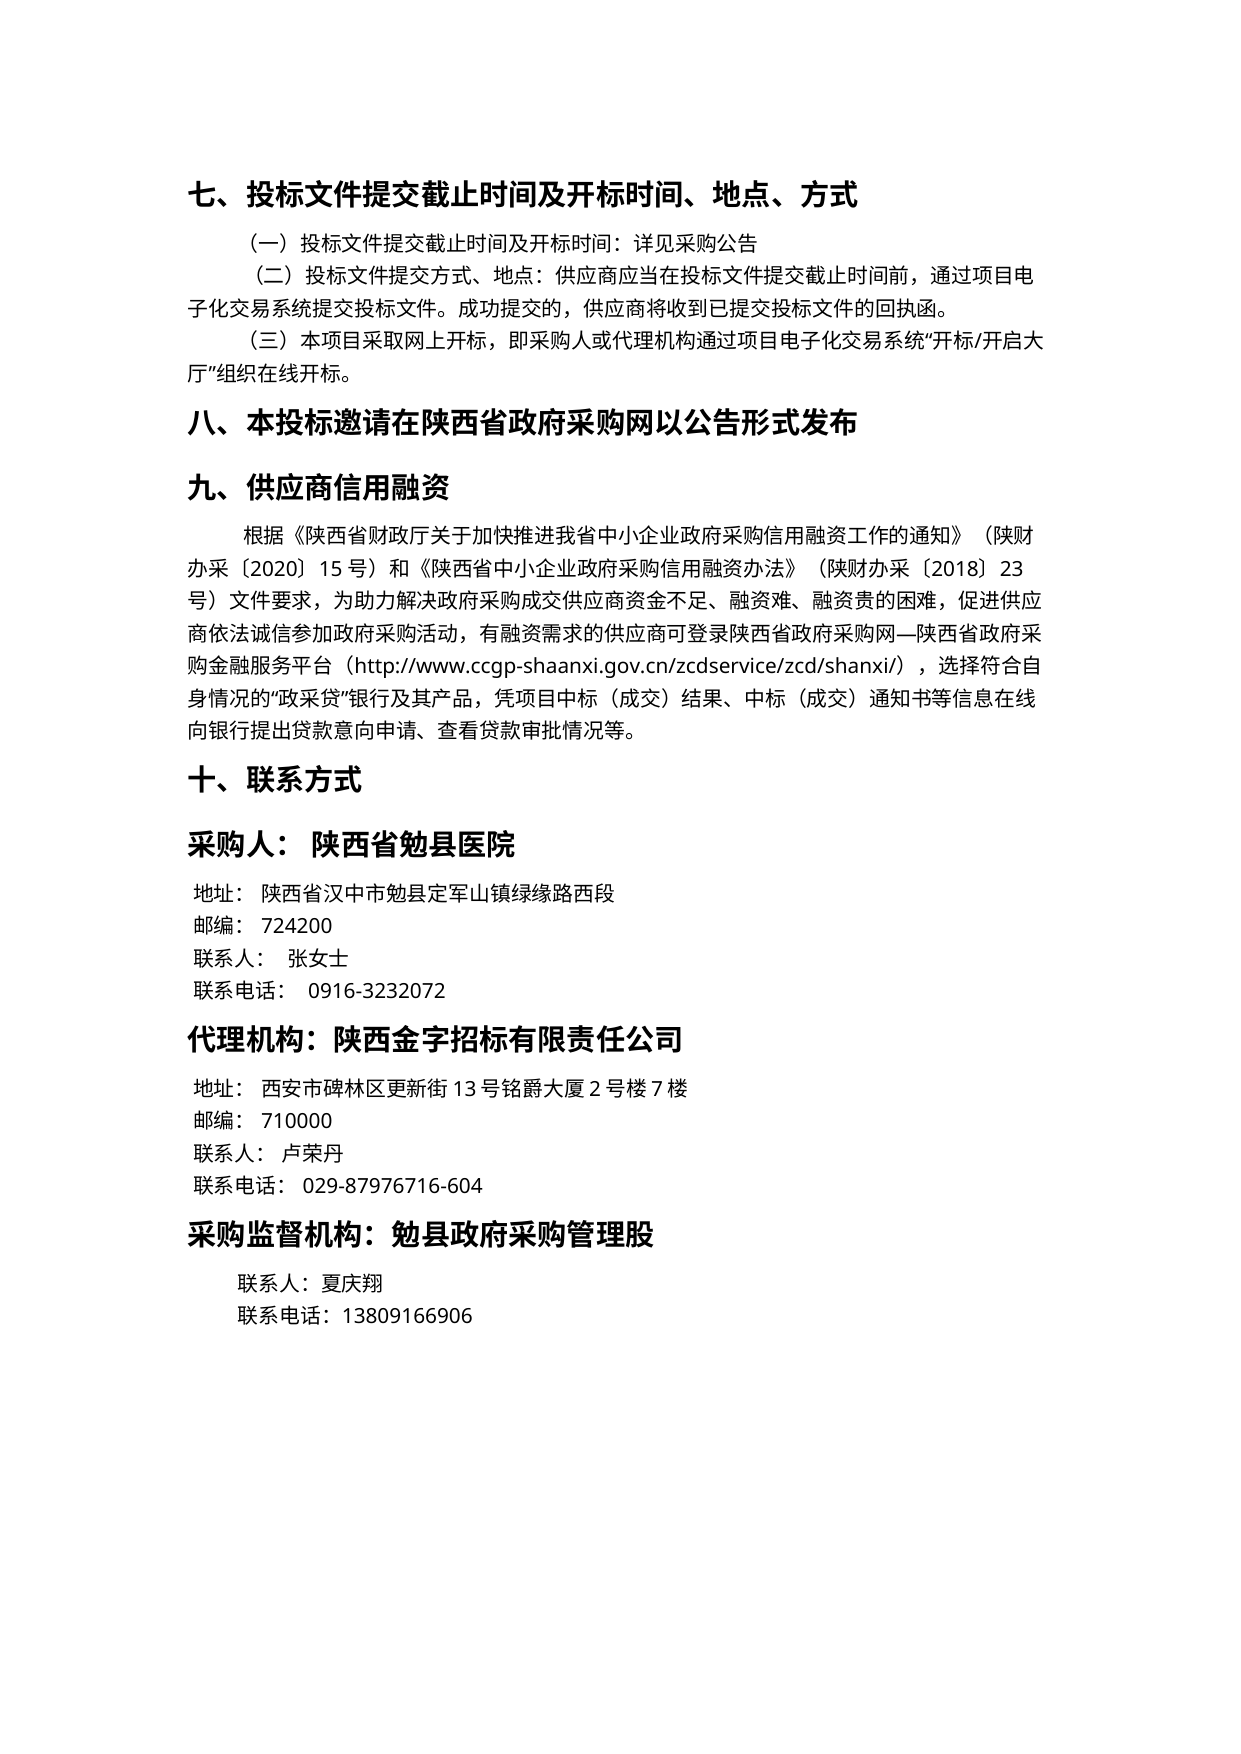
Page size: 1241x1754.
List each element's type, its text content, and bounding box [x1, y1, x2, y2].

text （一）投标文件提交截止时间及开标时间：详见采购公告 [187, 227, 1053, 259]
text 七、投标文件提交截止时间及开标时间、地点、方式 [187, 162, 1053, 227]
text 联系电话： 029-87976716-604 [187, 1169, 1053, 1202]
text 八、本投标邀请在陕西省政府采购网以公告形式发布 [187, 389, 1053, 454]
text 联系人： 卢荣丹 [187, 1137, 1053, 1169]
text 联系人： 张女士 [187, 942, 1053, 974]
text 采购监督机构：勉县政府采购管理股 [187, 1202, 1053, 1267]
text 邮编： 710000 [187, 1104, 1053, 1137]
text 邮编： 724200 [187, 909, 1053, 942]
text 九、供应商信用融资 [187, 454, 1053, 519]
text 十、联系方式 [187, 747, 1053, 812]
text （二）投标文件提交方式、地点：供应商应当在投标文件提交截止时间前，通过项目电子化交易系统提交投标文件。成功提交的，供应商将收到已提交投标文件的回执函。 [187, 259, 1053, 324]
text 联系人：夏庆翔 [187, 1267, 1053, 1299]
text 代理机构：陕西金字招标有限责任公司 [187, 1007, 1053, 1072]
text 地址： 西安市碑林区更新街13号铭爵大厦2号楼7楼 [187, 1072, 1053, 1104]
text 采购人： 陕西省勉县医院 [187, 812, 1053, 877]
text （三）本项目采取网上开标，即采购人或代理机构通过项目电子化交易系统“开标/开启大厅”组织在线开标。 [187, 324, 1053, 389]
text 地址： 陕西省汉中市勉县定军山镇绿缘路西段 [187, 877, 1053, 909]
text 联系电话：13809166906 [187, 1299, 1053, 1332]
text 根据《陕西省财政厅关于加快推进我省中小企业政府采购信用融资工作的通知》（陕财办采〔2020〕15 号）和《陕西省中小企业政府采购信用融资办法》（陕财办采〔2018〕23 号）文件要求，为助力解决政府采购成交供应商资金不足、融资难、融资贵的困难，促进供应商依法诚信参加政府采购活动，有融资需求的供应商可登录陕西省政府采购网—陕西省政府采购金融服务平台（http://www.ccgp-shaanxi.gov.cn/zcdservice/zcd/shanxi/），选择符合自身情况的“政采贷”银行及其产品，凭项目中标（成交）结果、中标（成交）通知书等信息在线向银行提出贷款意向申请、查看贷款审批情况等。 [187, 519, 1053, 747]
text 联系电话： 0916-3232072 [187, 974, 1053, 1007]
